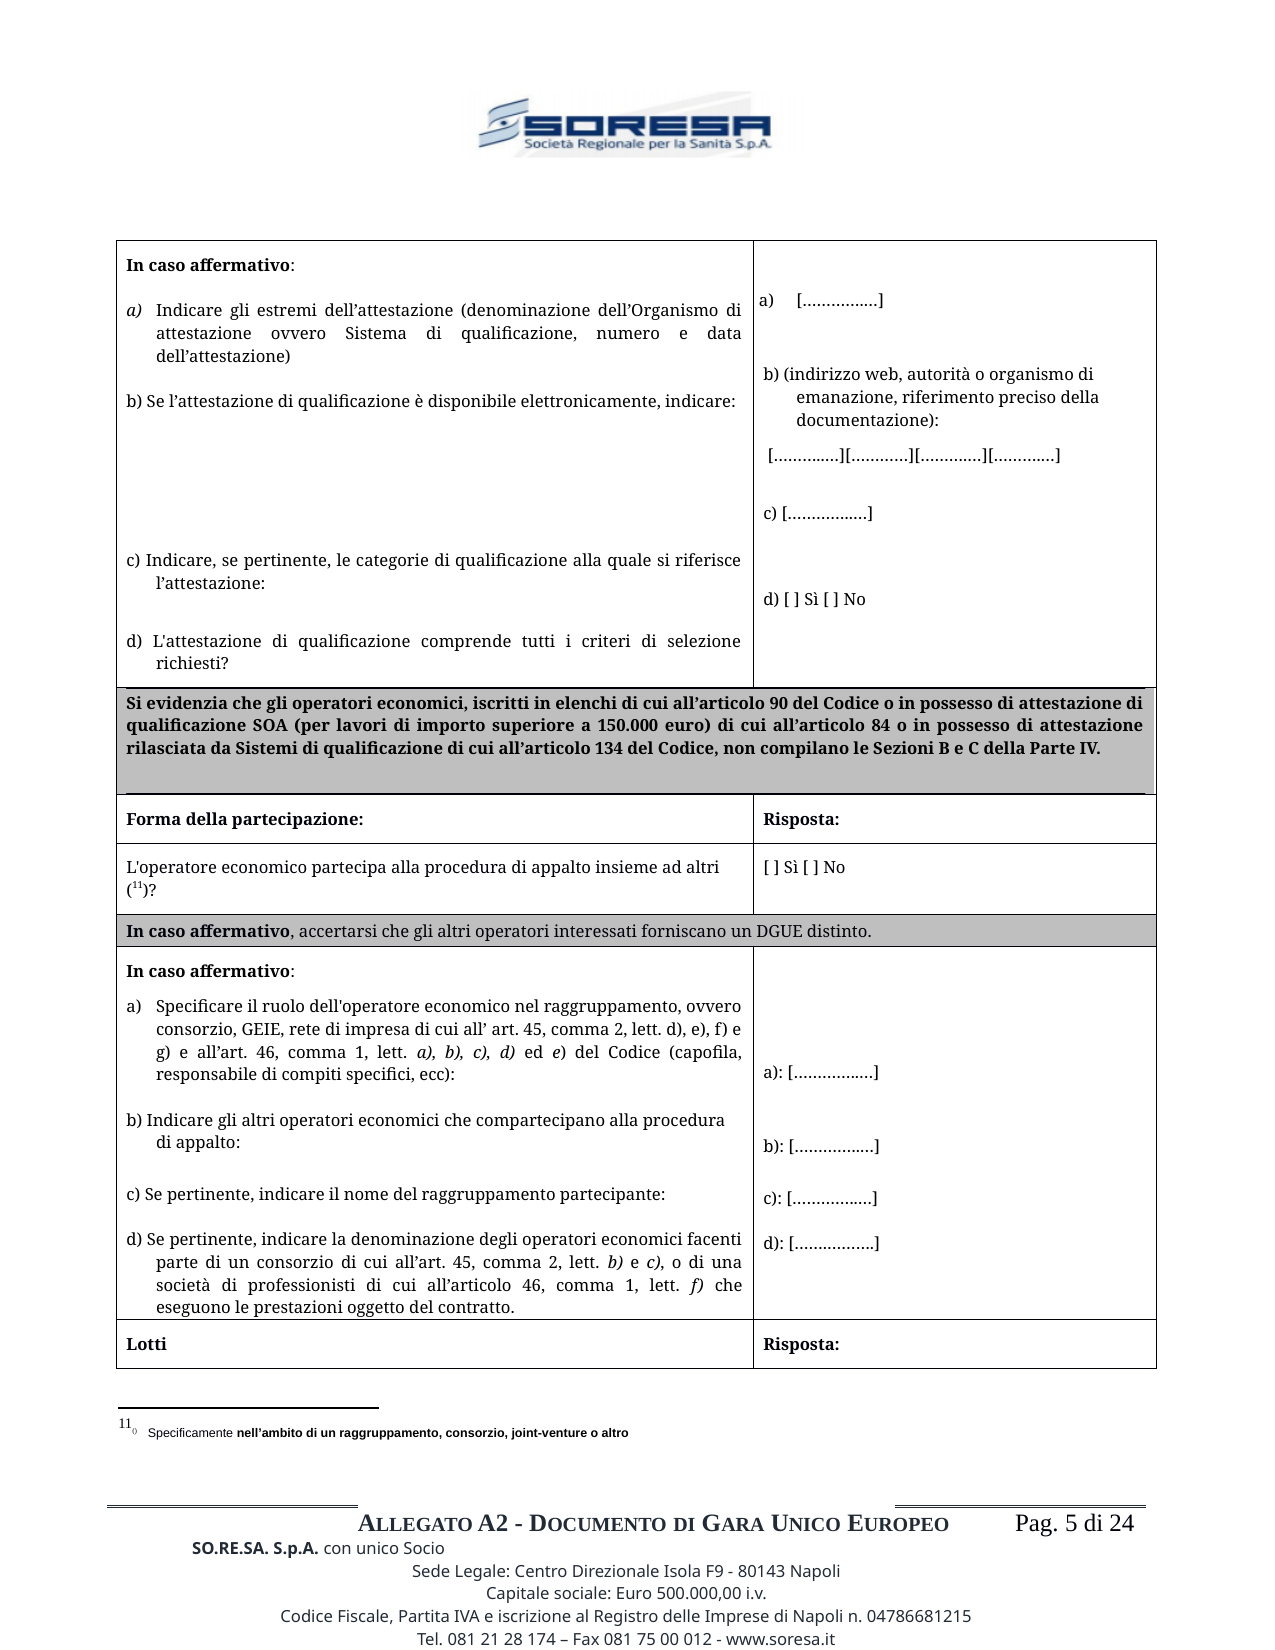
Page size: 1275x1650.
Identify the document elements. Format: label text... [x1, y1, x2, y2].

table_cell Forma della partecipazione: [117, 795, 753, 843]
table_cell In caso affermativo: Specificare il ruolo dell'operatore economico nel raggruppamento, ovvero consorzio, GEIE, rete di impresa di cui all’ art. 45, comma 2, lett. d), e), f) e g) e all’art. 46, comma 1, lett. a), b), c), d) ed e) del Codice (capofila, responsabile di compiti specifici, ecc): b) Indicare gli altri operatori economici che compartecipano alla procedura di appalto: c) Se pertinente, indicare il nome del raggruppamento partecipante: d) Se pertinente, indicare la denominazione degli operatori economici facenti parte di un consorzio di cui all’art. 45, comma 2, lett. b) e c), o di una società di professionisti di cui all’articolo 46, comma 1, lett. f) che eseguono le prestazioni oggetto del contratto. [117, 947, 753, 1319]
table_cell Risposta: [754, 795, 1156, 843]
table_cell Risposta: [754, 1320, 1156, 1368]
table_cell L'operatore economico partecipa alla procedura di appalto insieme ad altri ()? [117, 844, 753, 914]
table_cell In caso affermativo, accertarsi che gli altri operatori interessati forniscano un DGUE distinto. [117, 915, 1156, 946]
table_cell Lotti [117, 1320, 753, 1368]
table_cell a): […………..…] b): […………..…] c): […………..…] d): […….……….] [754, 947, 1156, 1319]
picture [461, 88, 811, 172]
table_cell [ ] Sì [ ] No [754, 844, 1156, 914]
